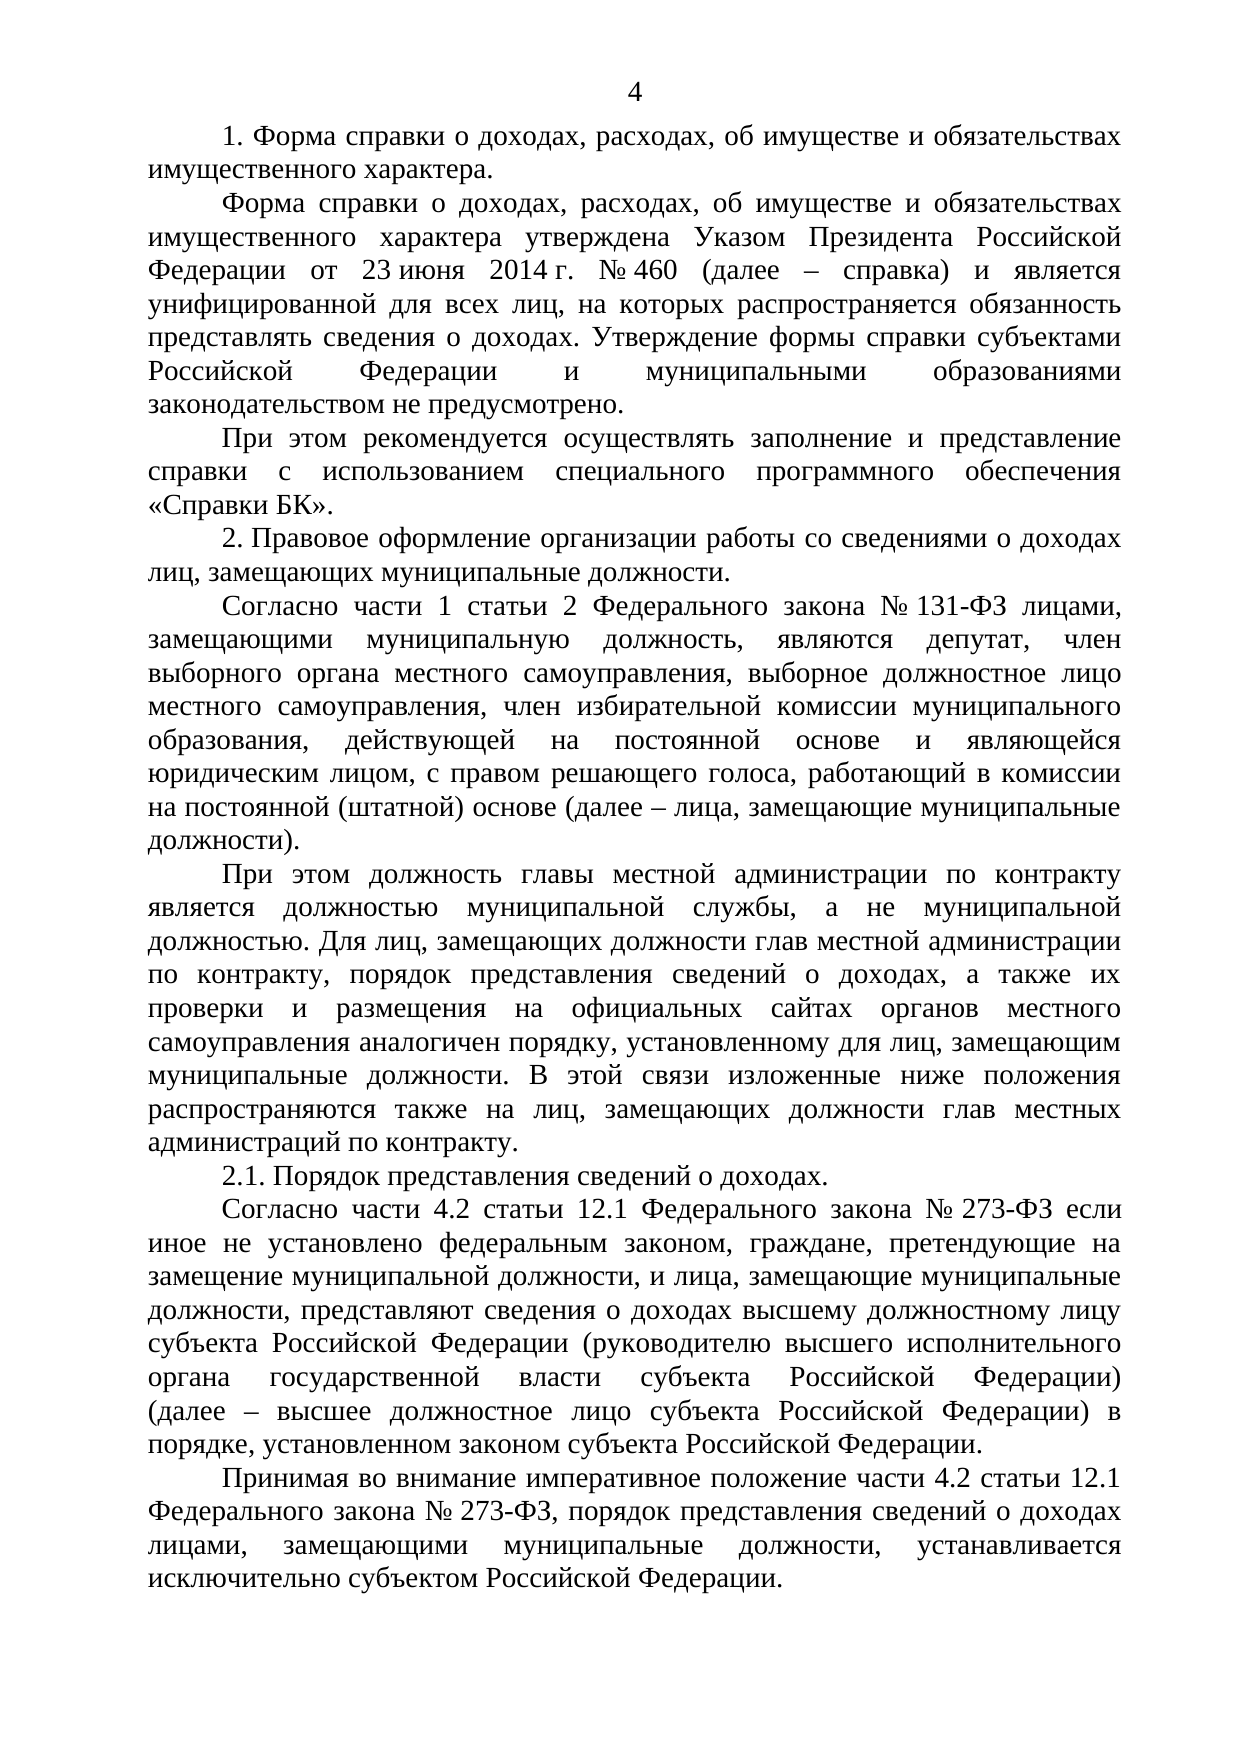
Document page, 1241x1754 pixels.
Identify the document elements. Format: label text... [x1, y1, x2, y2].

text Согласно части 4.2 статьи 12.1 Федерального закона № 273-ФЗ если иное не установлено федеральным законом, граждане, претендующие на замещение муниципальной должности, и лица, замещающие муниципальные должности, представляют сведения о доходах высшему должностному лицу субъекта Российской Федерации (руководителю высшего исполнительного органа государственной власти субъекта Российской Федерации) (далее – высшее должностное лицо субъекта Российской Федерации) в порядке, установленном законом субъекта Российской Федерации. [148, 1191, 1122, 1460]
text При этом должность главы местной администрации по контракту является должностью муниципальной службы, а не муниципальной должностью. Для лиц, замещающих должности глав местной администрации по контракту, порядок представления сведений о доходах, а также их проверки и размещения на официальных сайтах органов местного самоуправления аналогичен порядку, установленному для лиц, замещающим муниципальные должности. В этой связи изложенные ниже положения распространяются также на лиц, замещающих должности глав местных администраций по контракту. [148, 856, 1122, 1158]
text Согласно части 1 статьи 2 Федерального закона № 131-ФЗ лицами, замещающими муниципальную должность, являются депутат, член выборного органа местного самоуправления, выборное должностное лицо местного самоуправления, член избирательной комиссии муниципального образования, действующей на постоянной основе и являющейся юридическим лицом, с правом решающего голоса, работающий в комиссии на постоянной (штатной) основе (далее – лица, замещающие муниципальные должности). [148, 588, 1122, 856]
text Форма справки о доходах, расходах, об имуществе и обязательствах имущественного характера утверждена Указом Президента Российской Федерации от 23 июня 2014 г. № 460 (далее – справка) и является унифицированной для всех лиц, на которых распространяется обязанность представлять сведения о доходах. Утверждение формы справки субъектами Российской Федерации и муниципальными образованиями законодательством не предусмотрено. [148, 185, 1122, 420]
text 1. Форма справки о доходах, расходах, об имуществе и обязательствах имущественного характера. [148, 118, 1122, 185]
text Принимая во внимание императивное положение части 4.2 статьи 12.1 Федерального закона № 273-ФЗ, порядок представления сведений о доходах лицами, замещающими муниципальные должности, устанавливается исключительно субъектом Российской Федерации. [148, 1460, 1122, 1594]
text При этом рекомендуется осуществлять заполнение и представление справки с использованием специального программного обеспечения «Справки БК». [148, 420, 1122, 521]
text 2.1. Порядок представления сведений о доходах. [148, 1158, 1122, 1191]
text 2. Правовое оформление организации работы со сведениями о доходах лиц, замещающих муниципальные должности. [148, 521, 1122, 588]
